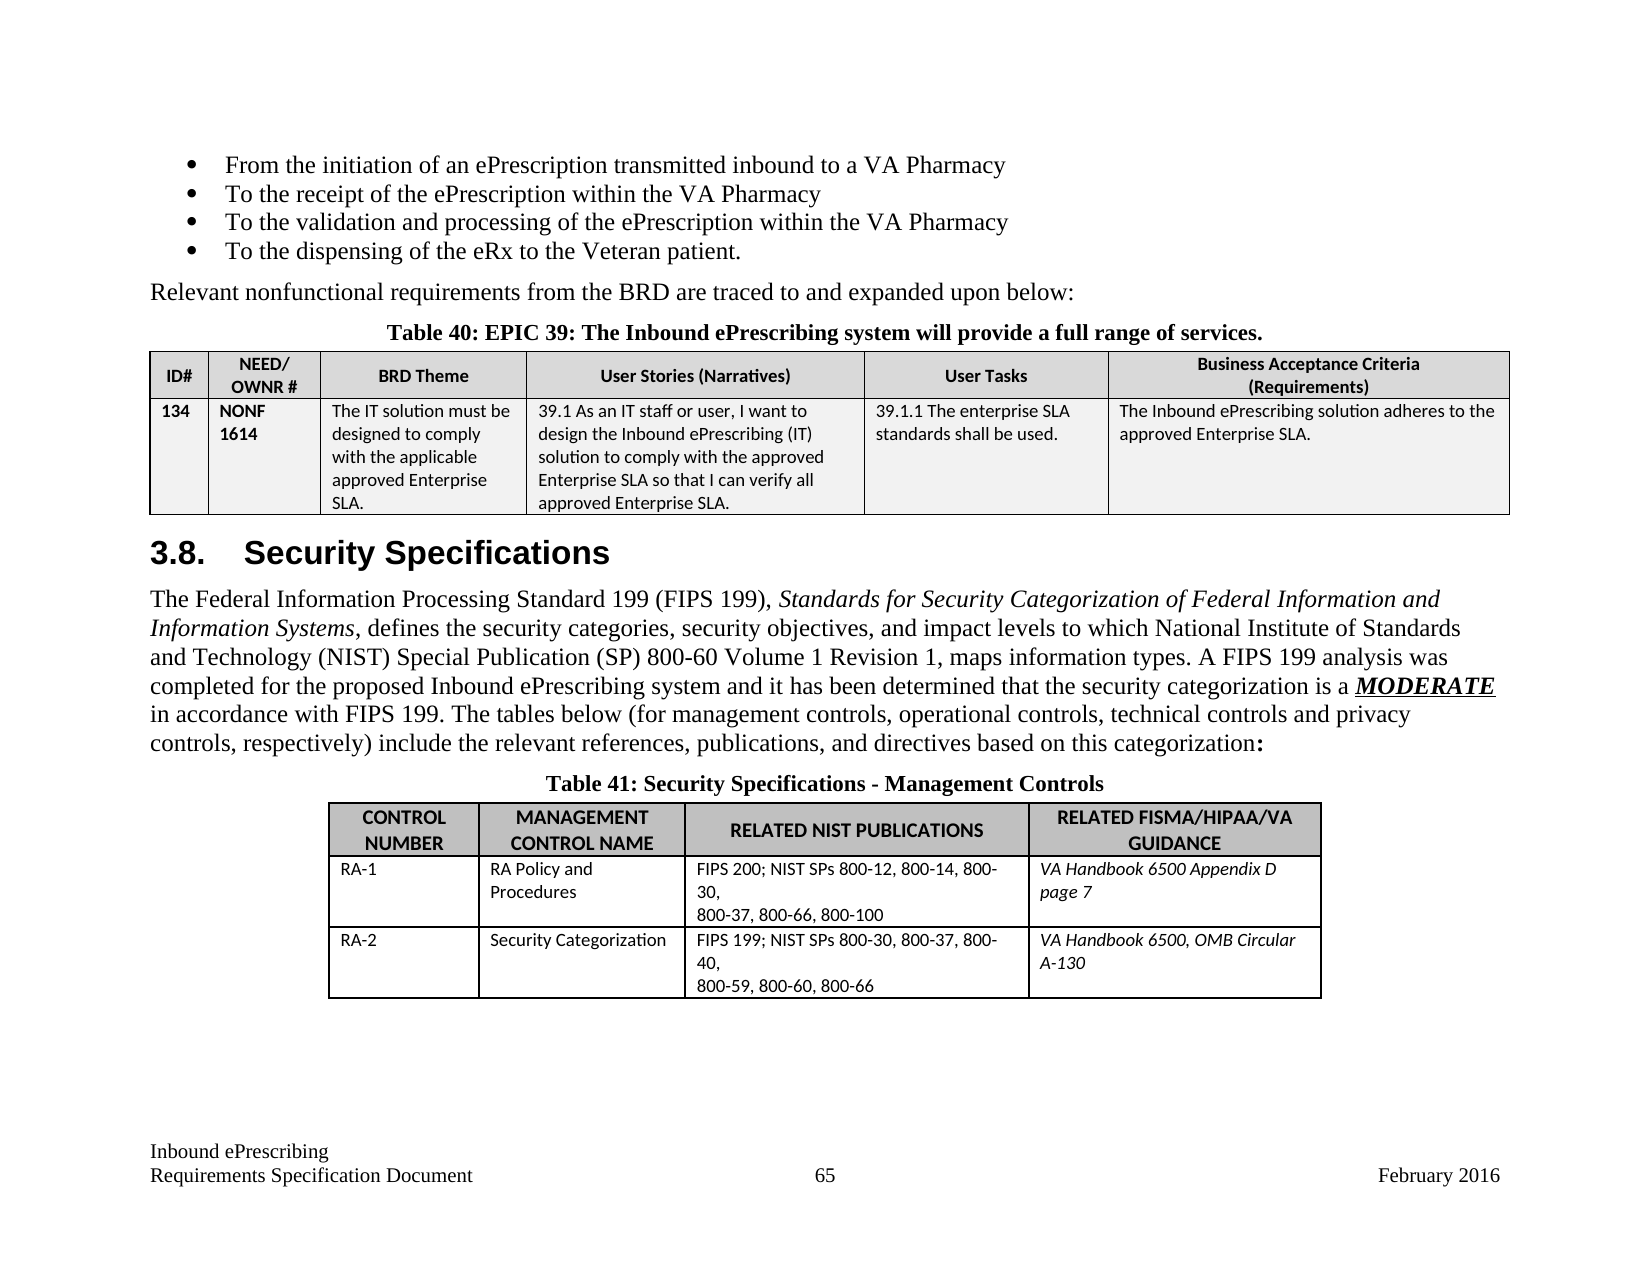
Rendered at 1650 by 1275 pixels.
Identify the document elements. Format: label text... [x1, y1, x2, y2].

table_cell 39.1 As an IT staff or user, I want to design the Inbound ePrescribing (IT) solution to comply with the approved Enterprise SLA so that I can verify all approved Enterprise SLA. [527, 399, 864, 514]
table_cell 134 [151, 399, 208, 514]
table_header User Tasks [865, 352, 1108, 398]
table_header BRD Theme [321, 352, 526, 398]
subtitle Security Specifications [150, 534, 1500, 572]
table_cell NONF 1614 [209, 399, 320, 514]
table_cell RA-2 [330, 928, 478, 997]
table_header NEED/ OWNR # [209, 352, 320, 398]
text Relevant nonfunctional requirements from the BRD are traced to and expanded upon below: [150, 277, 1500, 306]
table_cell The IT solution must be designed to comply with the applicable approved Enterprise SLA. [321, 399, 526, 514]
table_header Business Acceptance Criteria (Requirements) [1109, 352, 1509, 398]
table_cell Security Categorization [480, 928, 684, 997]
table_cell RA Policy and Procedures [480, 857, 684, 926]
list To the validation and processing of the ePrescription within the VA Pharmacy [187, 207, 1500, 236]
table_header User Stories (Narratives) [527, 352, 864, 398]
table_header RELATED NIST PUBLICATIONS [686, 804, 1028, 855]
table_cell VA Handbook 6500, OMB Circular A-130 [1030, 928, 1320, 997]
list To the receipt of the ePrescription within the VA Pharmacy [187, 179, 1500, 207]
table_cell RA-1 [330, 857, 478, 926]
table_cell 39.1.1 The enterprise SLA standards shall be used. [865, 399, 1108, 514]
table_header MANAGEMENT CONTROL NAME [480, 804, 684, 855]
table_cell The Inbound ePrescribing solution adheres to the approved Enterprise SLA. [1109, 399, 1509, 514]
table_cell FIPS 200; NIST SPs 800-12, 800-14, 800-30, 800-37, 800-66, 800-100 [686, 857, 1028, 926]
table_header ID# [151, 352, 208, 398]
table_cell VA Handbook 6500 Appendix D page 7 [1030, 857, 1320, 926]
text The Federal Information Processing Standard 199 (FIPS 199), Standards for Security Categorization of Federal Information and Information Systems, defines the security categories, security objectives, and impact levels to which National Institute of Standards and Technology (NIST) Special Publication (SP) 800-60 Volume 1 Revision 1, maps information types. A FIPS 199 analysis was completed for the proposed Inbound ePrescribing system and it has been determined that the security categorization is a MODERATE in accordance with FIPS 199. The tables below (for management controls, operational controls, technical controls and privacy controls, respectively) include the relevant references, publications, and directives based on this categorization: [150, 584, 1500, 757]
table_cell FIPS 199; NIST SPs 800-30, 800-37, 800-40, 800-59, 800-60, 800-66 [686, 928, 1028, 997]
list From the initiation of an ePrescription transmitted inbound to a VA Pharmacy [187, 150, 1500, 179]
table_header RELATED FISMA/HIPAA/VA GUIDANCE [1030, 804, 1320, 855]
table_header CONTROL NUMBER [330, 804, 478, 855]
list To the dispensing of the eRx to the Veteran patient. [187, 236, 1500, 265]
